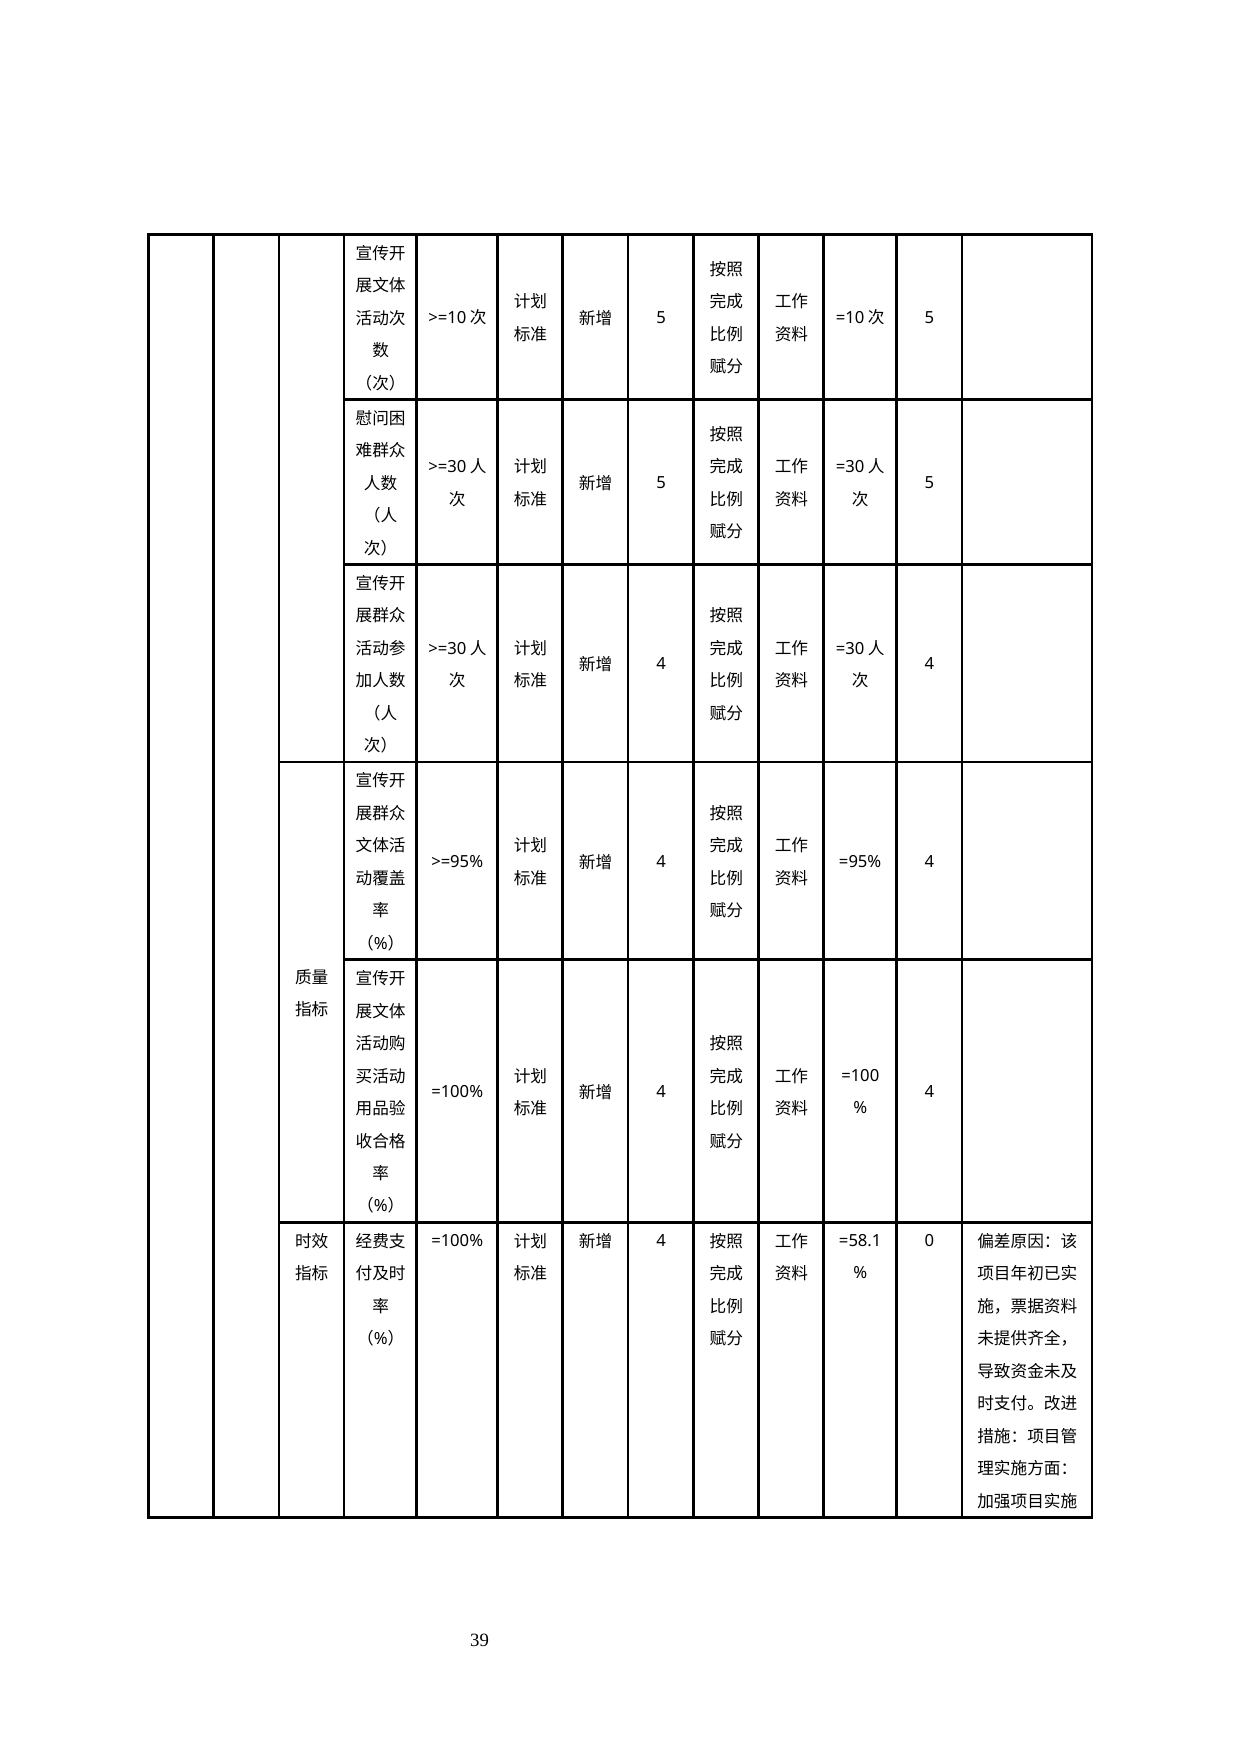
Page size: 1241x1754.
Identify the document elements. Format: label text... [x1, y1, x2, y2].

table_cell 工作资料 [760, 401, 822, 563]
table_cell 计划标准 [499, 763, 561, 958]
table_cell 按照完成比例赋分 [695, 763, 757, 958]
table_cell 新增 [564, 401, 627, 563]
table_cell 按照完成比例赋分 [695, 401, 757, 563]
table_cell =100% [825, 961, 895, 1221]
table_cell 4 [898, 961, 961, 1221]
table_cell 时效指标 [280, 1224, 343, 1516]
table_cell 4 [629, 961, 692, 1221]
table_cell 工作资料 [760, 236, 822, 398]
table_cell >=10次 [418, 236, 496, 398]
table_cell >=30人次 [418, 401, 496, 563]
table_cell =58.1% [825, 1224, 895, 1516]
table_cell 新增 [564, 961, 627, 1221]
table_cell [963, 401, 1091, 563]
table_cell 新增 [564, 566, 627, 761]
table_cell =100% [418, 1224, 496, 1516]
table_cell 工作资料 [760, 566, 822, 761]
table_cell =100% [418, 961, 496, 1221]
table_cell 经费支付及时率（%） [345, 1224, 415, 1516]
table_cell 5 [898, 236, 961, 398]
table_cell 计划标准 [499, 1224, 561, 1516]
table_cell 宣传开展群众活动参加人数（人次） [345, 566, 415, 761]
table_cell 计划标准 [499, 236, 561, 398]
table_cell 按照完成比例赋分 [695, 566, 757, 761]
table_cell 4 [629, 1224, 692, 1516]
table_cell [963, 236, 1091, 398]
table_cell 宣传开展群众文体活动覆盖率（%） [345, 763, 415, 958]
table_cell 计划标准 [499, 961, 561, 1221]
table_cell 工作资料 [760, 961, 822, 1221]
table_cell 慰问困难群众人数（人次） [345, 401, 415, 563]
table_cell >=30人次 [418, 566, 496, 761]
table_cell 4 [629, 763, 692, 958]
table_cell 工作资料 [760, 1224, 822, 1516]
table_cell 5 [898, 401, 961, 563]
table_cell 新增 [564, 236, 627, 398]
table_cell 0 [898, 1224, 961, 1516]
table_cell 4 [898, 763, 961, 958]
table_cell [963, 763, 1091, 958]
table_cell [963, 566, 1091, 761]
table_cell [963, 961, 1091, 1221]
table_cell 5 [629, 401, 692, 563]
table_cell 工作资料 [760, 763, 822, 958]
table_cell 计划标准 [499, 401, 561, 563]
table_cell =30人次 [825, 401, 895, 563]
table_cell 4 [629, 566, 692, 761]
table_cell 按照完成比例赋分 [695, 1224, 757, 1516]
table_cell 5 [629, 236, 692, 398]
table_cell 按照完成比例赋分 [695, 236, 757, 398]
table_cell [963, 1224, 1091, 1516]
table_cell 宣传开展文体活动购买活动用品验收合格率（%） [345, 961, 415, 1221]
table_cell 按照完成比例赋分 [695, 961, 757, 1221]
table_cell 新增 [564, 763, 627, 958]
table_cell =10次 [825, 236, 895, 398]
table_cell 新增 [564, 1224, 627, 1516]
table_cell =95% [825, 763, 895, 958]
table_cell =30人次 [825, 566, 895, 761]
table_cell >=95% [418, 763, 496, 958]
table_cell 宣传开展文体活动次数（次） [345, 236, 415, 398]
table_cell 4 [898, 566, 961, 761]
table_cell 质量指标 [280, 763, 343, 1221]
table_cell 计划标准 [499, 566, 561, 761]
